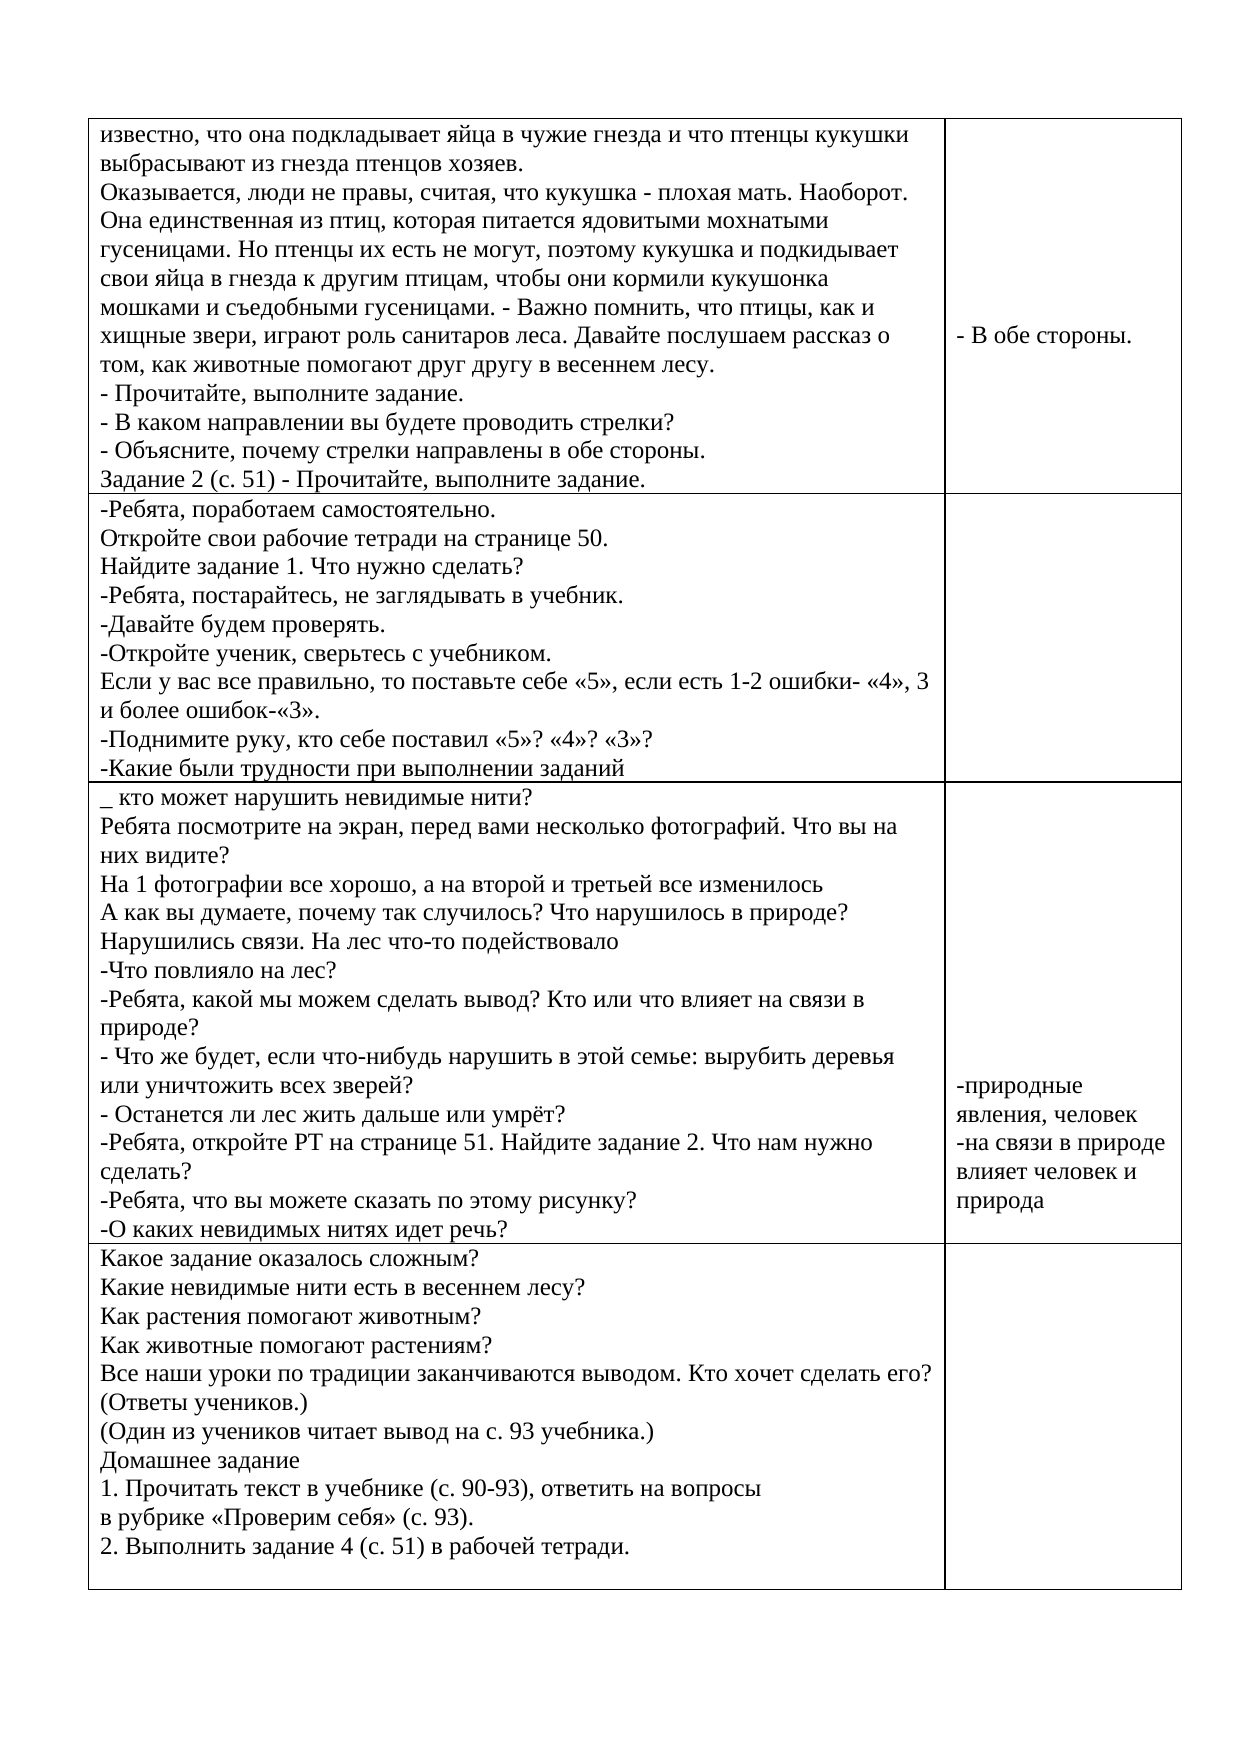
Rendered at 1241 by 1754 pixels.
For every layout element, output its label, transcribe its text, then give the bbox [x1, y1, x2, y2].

table_cell [946, 494, 1181, 781]
table_cell -Ребята, поработаем самостоятельно. Откройте свои рабочие тетради на странице 50. Найдите задание 1. Что нужно сделать? -Ребята, постарайтесь, не заглядывать в учебник. -Давайте будем проверять. -Откройте ученик, сверьтесь с учебником. Если у вас все правильно, то поставьте себе «5», если есть 1-2 ошибки- «4», 3 и более ошибок-«3». -Поднимите руку, кто себе поставил «5»? «4»? «3»? -Какие были трудности при выполнении заданий [89, 494, 944, 781]
table_cell [946, 1244, 1181, 1588]
table_cell Какое задание оказалось сложным? Какие невидимые нити есть в весеннем лесу? Как растения помогают животным? Как животные помогают растениям? Все наши уроки по традиции заканчиваются выводом. Кто хочет сделать его? (Ответы учеников.) (Один из учеников читает вывод на с. 93 учебника.) Домашнее задание 1. Прочитать текст в учебнике (с. 90-93), ответить на вопросы в рубрике «Проверим себя» (с. 93). 2. Выполнить задание 4 (с. 51) в рабочей тетради. [89, 1244, 944, 1588]
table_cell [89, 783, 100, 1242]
table_cell -природные явления, человек -на связи в природе влияет человек и природа [946, 783, 1181, 1242]
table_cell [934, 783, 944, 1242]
table_cell - В обе стороны. [946, 119, 1181, 493]
